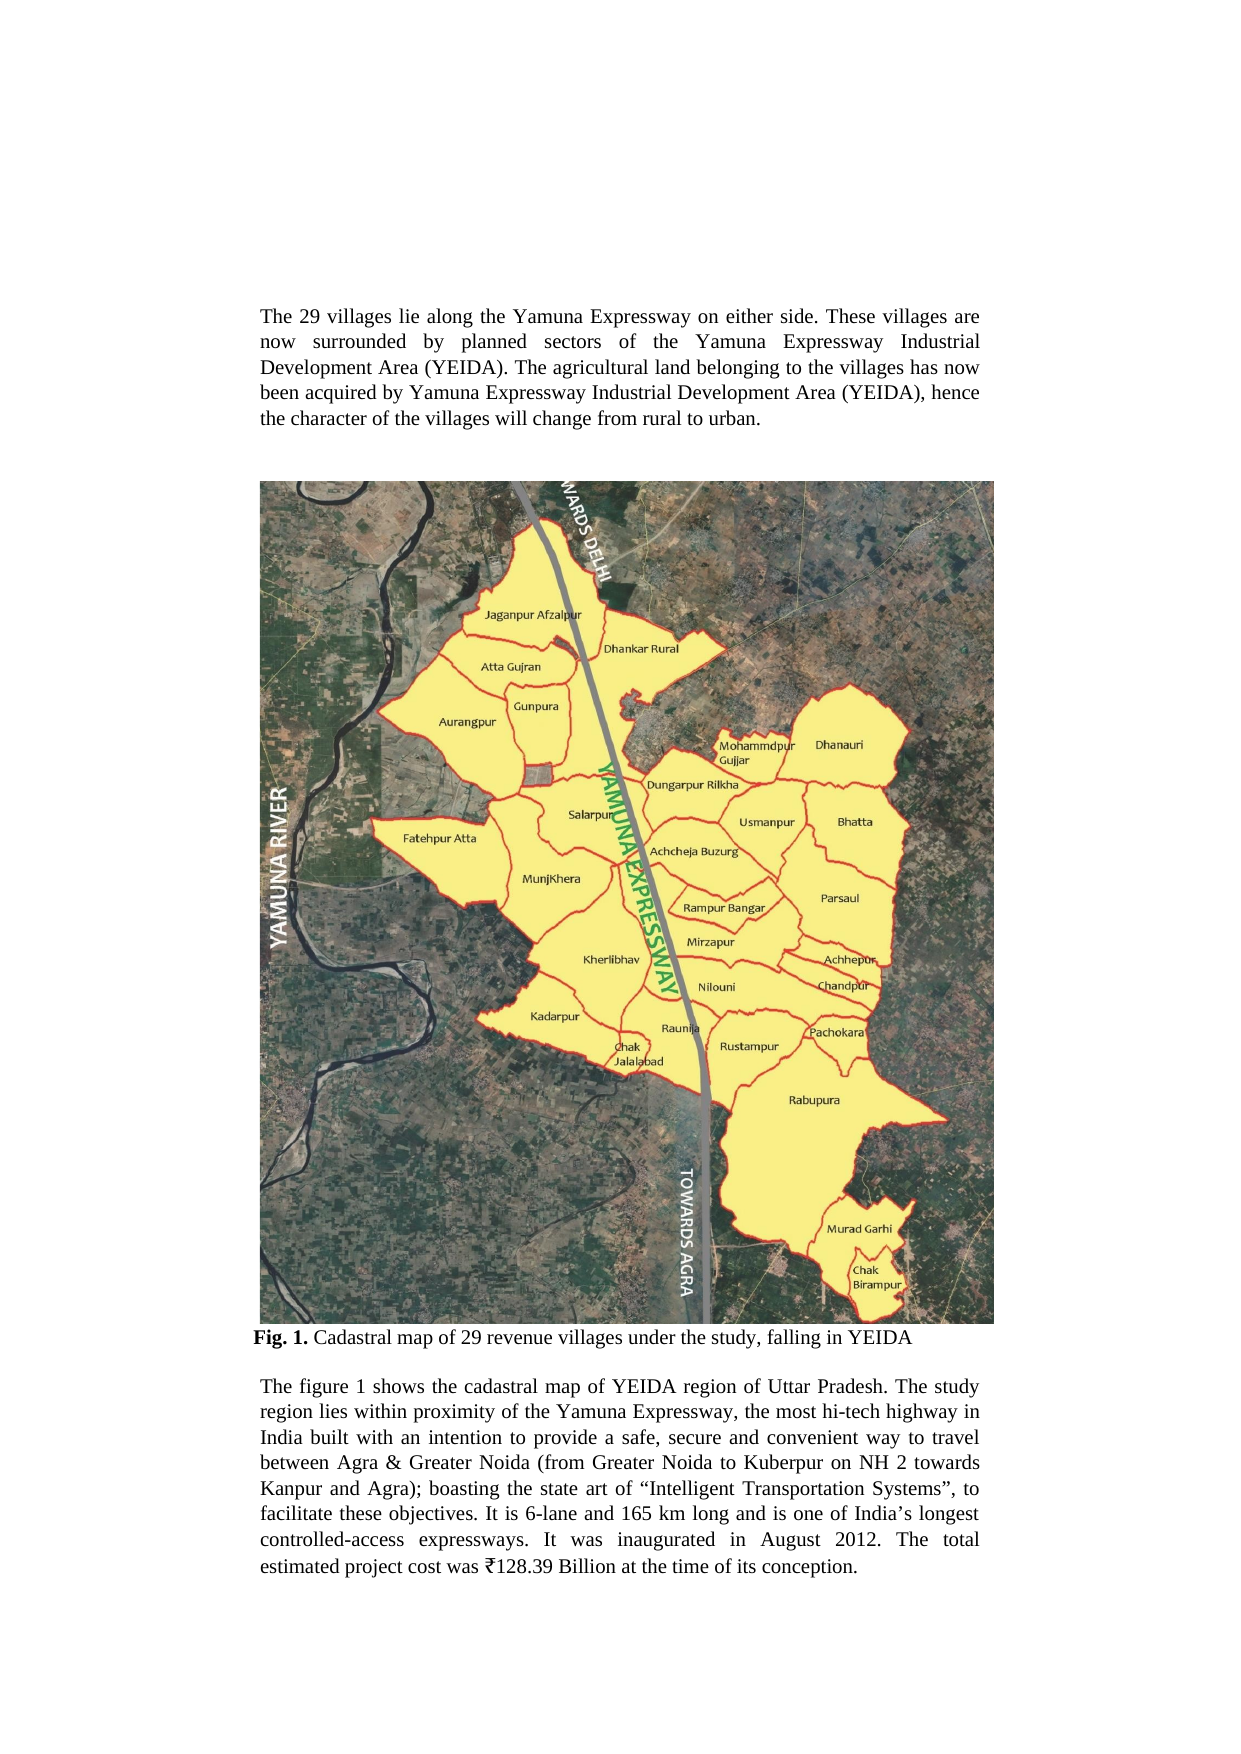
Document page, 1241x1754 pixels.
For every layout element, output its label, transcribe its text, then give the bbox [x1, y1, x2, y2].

picture [259, 481, 994, 1324]
text Fig. 1. Cadastral map of 29 revenue villages under the study, falling in YEIDA [175, 1324, 981, 1349]
text The 29 villages lie along the Yamuna Expressway on either side. These villages are now surrounded by planned sectors of the Yamuna Expressway Industrial Development Area (YEIDA). The agricultural land belonging to the villages has now been acquired by Yamuna Expressway Industrial Development Area (YEIDA), hence the character of the villages will change from rural to urban. [260, 304, 981, 429]
text The figure 1 shows the cadastral map of YEIDA region of Uttar Pradesh. The study region lies within proximity of the Yamuna Expressway, the most hi-tech highway in India built with an intention to provide a safe, secure and convenient way to travel between Agra & Greater Noida (from Greater Noida to Kuberpur on NH 2 towards Kanpur and Agra); boasting the state art of “Intelligent Transportation Systems”, to facilitate these objectives. It is 6-lane and 165 km long and is one of India’s longest controlled-access expressways. It was inaugurated in August 2012. The total estimated project cost was ₹128.39 Billion at the time of its conception. [260, 1374, 981, 1578]
